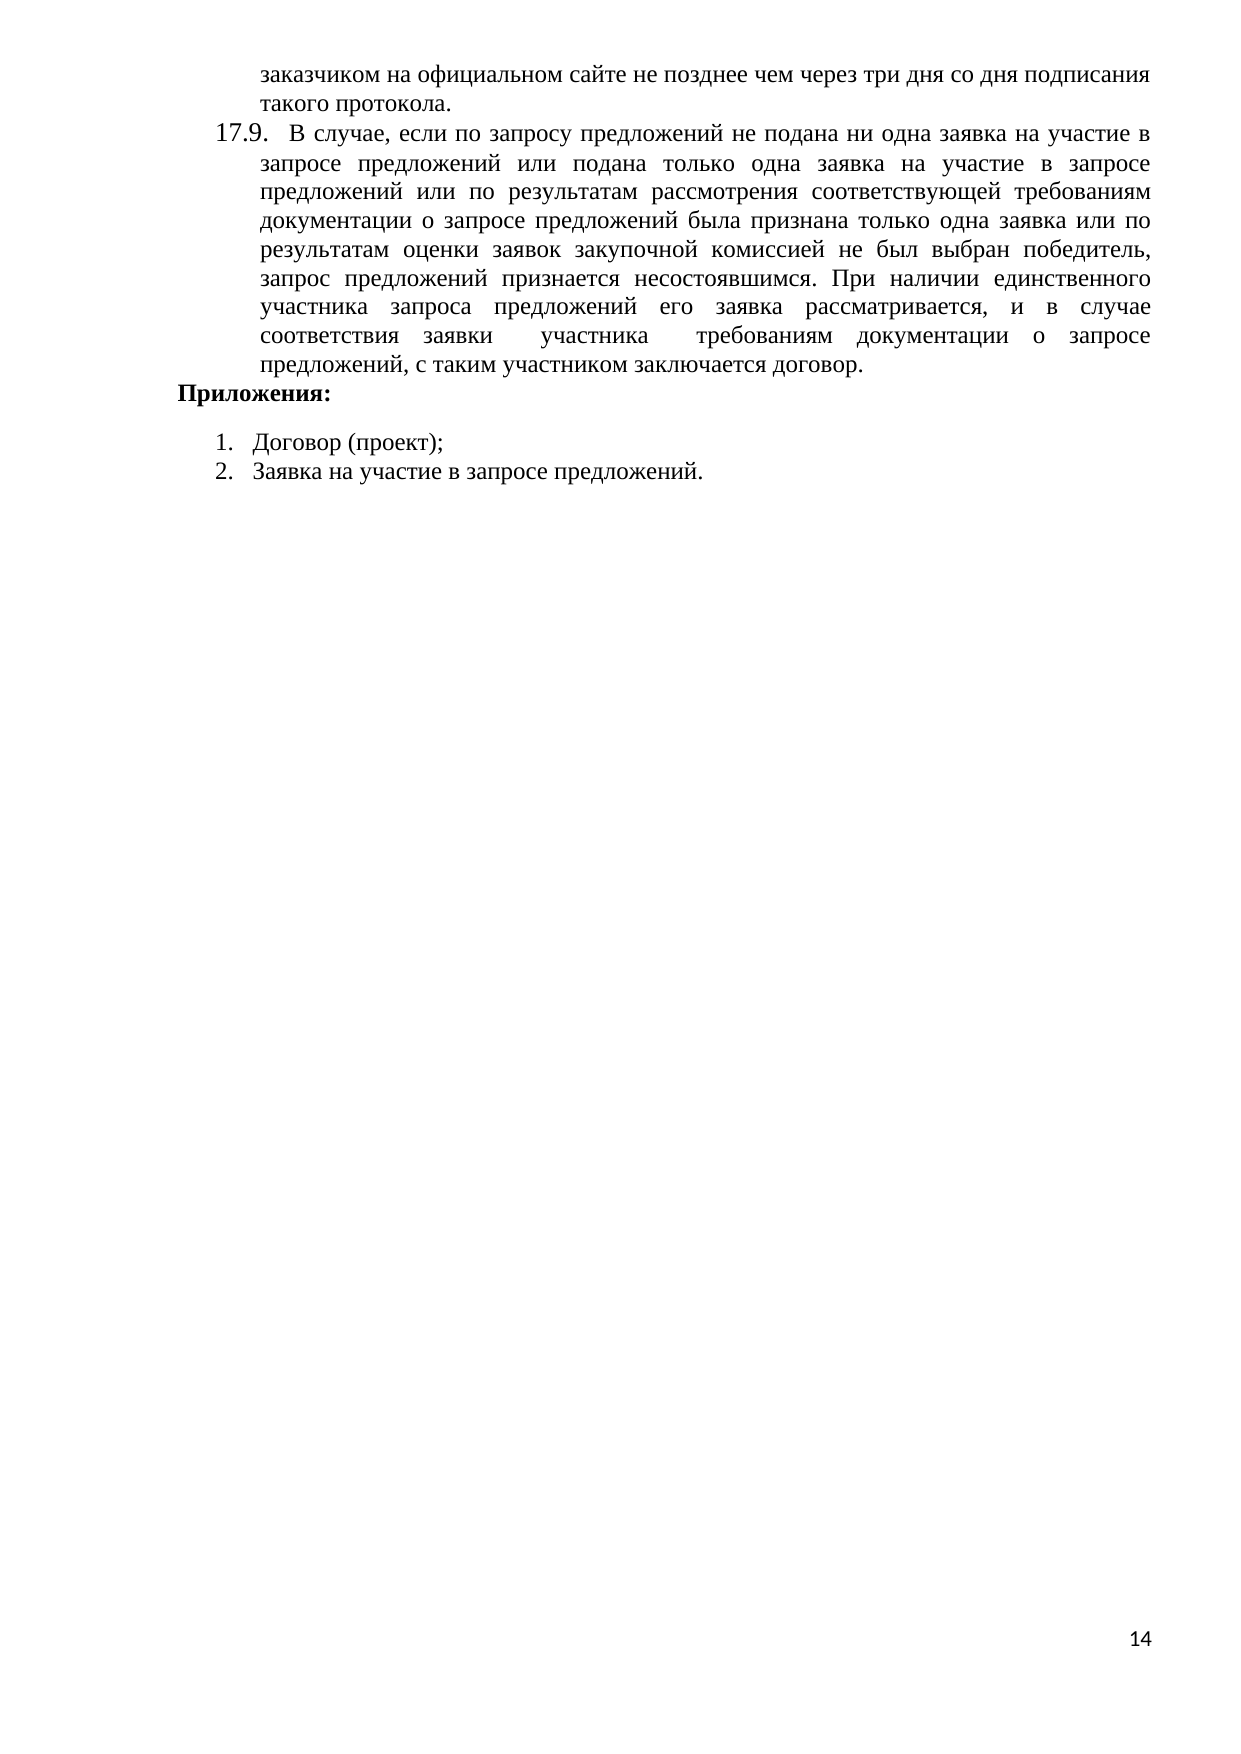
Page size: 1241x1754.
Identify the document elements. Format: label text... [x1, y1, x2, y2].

list Договор (проект); [215, 427, 1152, 456]
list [215, 59, 1152, 117]
text Приложения: [177, 378, 1152, 406]
list Заявка на участие в запросе предложений. [215, 456, 1152, 485]
list В случае, если по запросу предложений не подана ни одна заявка на участие в запросе предложений или подана только одна заявка на участие в запросе предложений или по результатам рассмотрения соответствующей требованиям документации о запросе предложений была признана только одна заявка или по результатам оценки заявок закупочной комиссией не был выбран победитель, запрос предложений признается несостоявшимся. При наличии единственного участника запроса предложений его заявка рассматривается, и в случае соответствия заявки участника требованиям документации о запросе предложений, с таким участником заключается договор. [215, 117, 1152, 378]
